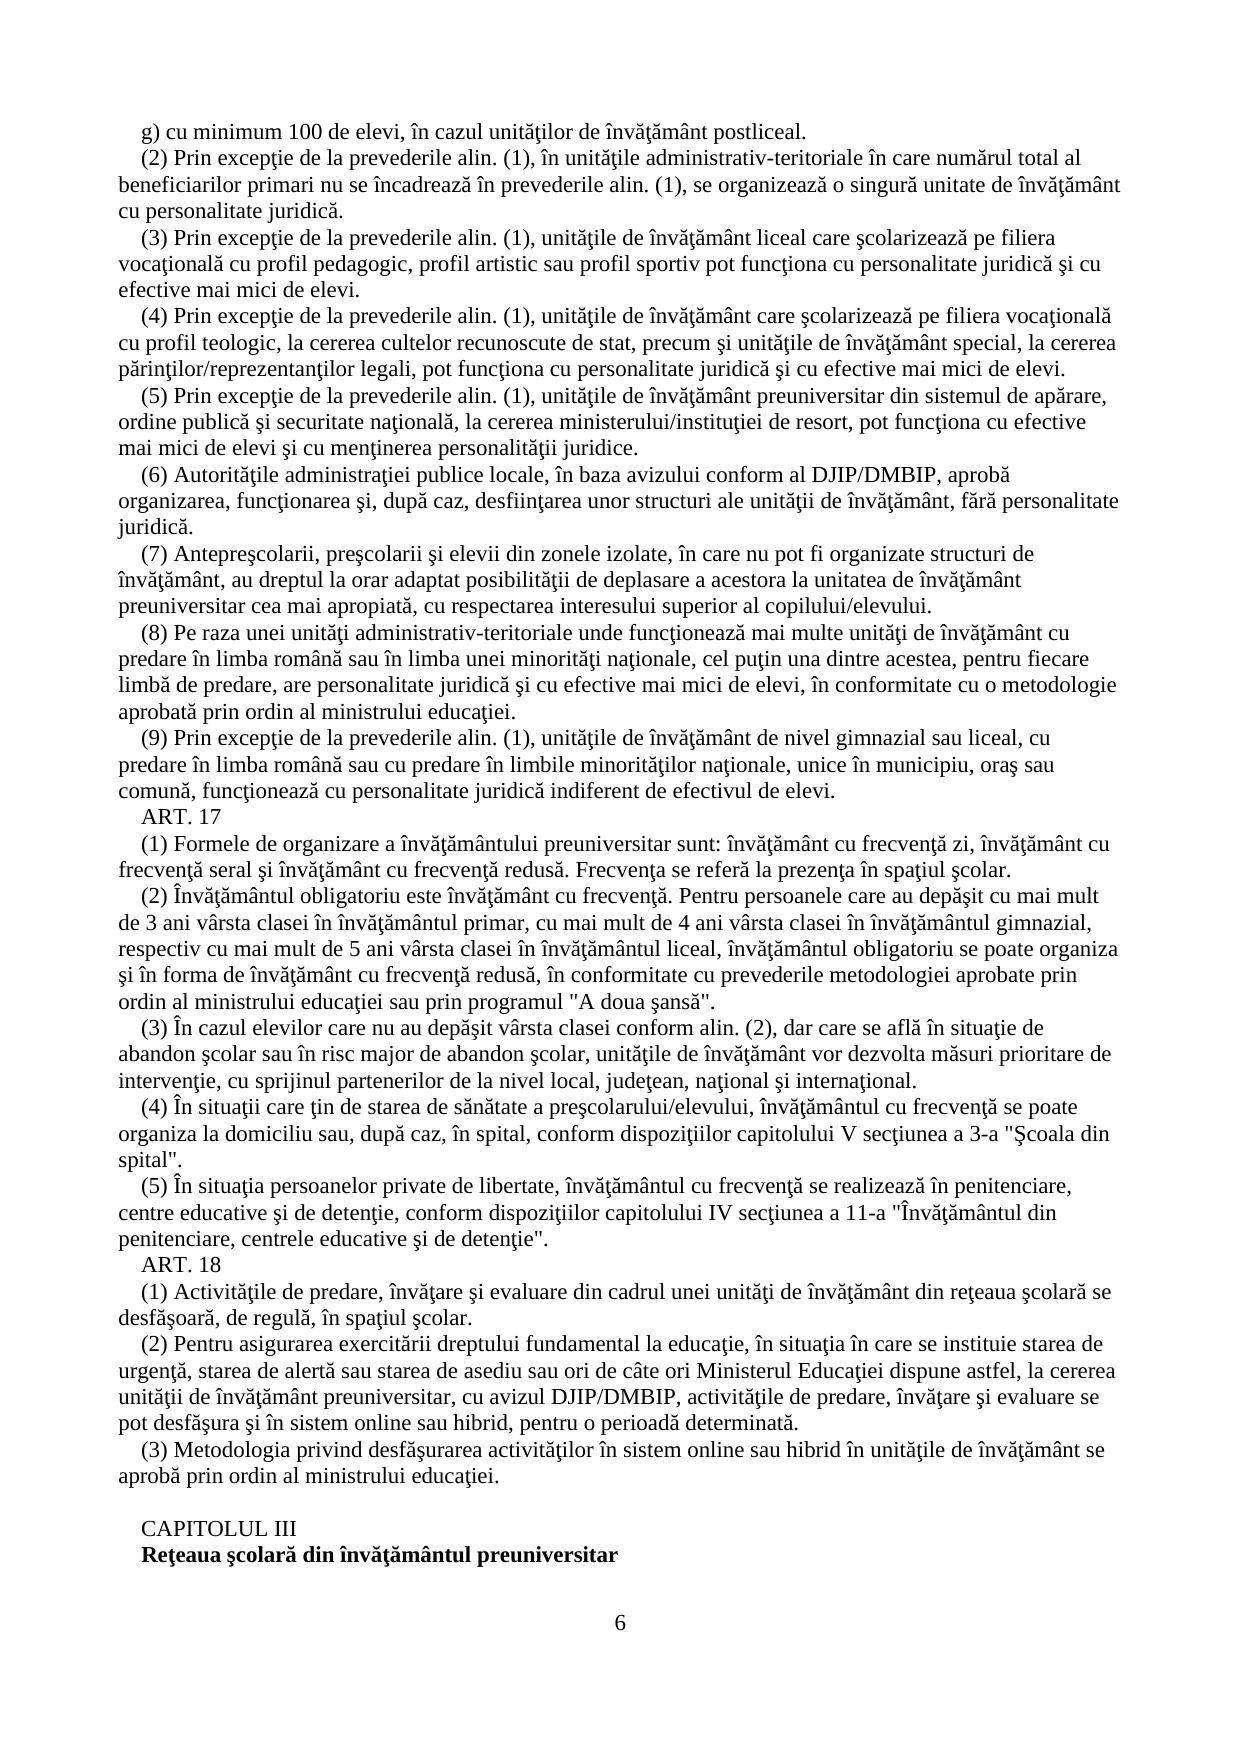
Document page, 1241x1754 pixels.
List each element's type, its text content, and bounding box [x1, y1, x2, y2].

text (4) În situaţii care ţin de starea de sănătate a preşcolarului/elevului, învăţământul cu frecvenţă se poate organiza la domiciliu sau, după caz, în spital, conform dispoziţiilor capitolului V secţiunea a 3-a "Şcoala din spital". [118, 1093, 1122, 1172]
text (2) Pentru asigurarea exercitării dreptului fundamental la educaţie, în situaţia în care se instituie starea de urgenţă, starea de alertă sau starea de asediu sau ori de câte ori Ministerul Educaţiei dispune astfel, la cererea unităţii de învăţământ preuniversitar, cu avizul DJIP/DMBIP, activităţile de predare, învăţare şi evaluare se pot desfăşura şi în sistem online sau hibrid, pentru o perioadă determinată. [118, 1330, 1122, 1436]
text (5) Prin excepţie de la prevederile alin. (1), unităţile de învăţământ preuniversitar din sistemul de apărare, ordine publică şi securitate naţională, la cererea ministerului/instituţiei de resort, pot funcţiona cu efective mai mici de elevi şi cu menţinerea personalităţii juridice. [118, 382, 1122, 461]
text (7) Antepreşcolarii, preşcolarii şi elevii din zonele izolate, în care nu pot fi organizate structuri de învăţământ, au dreptul la orar adaptat posibilităţii de deplasare a acestora la unitatea de învăţământ preuniversitar cea mai apropiată, cu respectarea interesului superior al copilului/elevului. [118, 540, 1122, 619]
text (8) Pe raza unei unităţi administrativ-teritoriale unde funcţionează mai multe unităţi de învăţământ cu predare în limba română sau în limba unei minorităţi naţionale, cel puţin una dintre acestea, pentru fiecare limbă de predare, are personalitate juridică şi cu efective mai mici de elevi, în conformitate cu o metodologie aprobată prin ordin al ministrului educaţiei. [118, 619, 1122, 724]
text (2) Prin excepţie de la prevederile alin. (1), în unităţile administrativ-teritoriale în care numărul total al beneficiarilor primari nu se încadrează în prevederile alin. (1), se organizează o singură unitate de învăţământ cu personalitate juridică. [118, 144, 1122, 223]
text (3) Prin excepţie de la prevederile alin. (1), unităţile de învăţământ liceal care şcolarizează pe filiera vocaţională cu profil pedagogic, profil artistic sau profil sportiv pot funcţiona cu personalitate juridică şi cu efective mai mici de elevi. [118, 223, 1122, 303]
text ART. 17 [118, 803, 1122, 830]
text (4) Prin excepţie de la prevederile alin. (1), unităţile de învăţământ care şcolarizează pe filiera vocaţională cu profil teologic, la cererea cultelor recunoscute de stat, precum şi unităţile de învăţământ special, la cererea părinţilor/reprezentanţilor legali, pot funcţiona cu personalitate juridică şi cu efective mai mici de elevi. [118, 303, 1122, 382]
text (2) Învăţământul obligatoriu este învăţământ cu frecvenţă. Pentru persoanele care au depăşit cu mai mult de 3 ani vârsta clasei în învăţământul primar, cu mai mult de 4 ani vârsta clasei în învăţământul gimnazial, respectiv cu mai mult de 5 ani vârsta clasei în învăţământul liceal, învăţământul obligatoriu se poate organiza şi în forma de învăţământ cu frecvenţă redusă, în conformitate cu prevederile metodologiei aprobate prin ordin al ministrului educaţiei sau prin programul "A doua şansă". [118, 882, 1122, 1014]
text CAPITOLUL III [118, 1515, 1122, 1541]
text (1) Activităţile de predare, învăţare şi evaluare din cadrul unei unităţi de învăţământ din reţeaua şcolară se desfăşoară, de regulă, în spaţiul şcolar. [118, 1278, 1122, 1330]
text (3) Metodologia privind desfăşurarea activităţilor în sistem online sau hibrid în unităţile de învăţământ se aprobă prin ordin al ministrului educaţiei. [118, 1436, 1122, 1488]
text (9) Prin excepţie de la prevederile alin. (1), unităţile de învăţământ de nivel gimnazial sau liceal, cu predare în limba română sau cu predare în limbile minorităţilor naţionale, unice în municipiu, oraş sau comună, funcţionează cu personalitate juridică indiferent de efectivul de elevi. [118, 724, 1122, 803]
text g) cu minimum 100 de elevi, în cazul unităţilor de învăţământ postliceal. [118, 118, 1122, 144]
text (6) Autorităţile administraţiei publice locale, în baza avizului conform al DJIP/DMBIP, aprobă organizarea, funcţionarea şi, după caz, desfiinţarea unor structuri ale unităţii de învăţământ, fără personalitate juridică. [118, 461, 1122, 540]
text (5) În situaţia persoanelor private de libertate, învăţământul cu frecvenţă se realizează în penitenciare, centre educative şi de detenţie, conform dispoziţiilor capitolului IV secţiunea a 11-a "Învăţământul din penitenciare, centrele educative şi de detenţie". [118, 1172, 1122, 1251]
text Reţeaua şcolară din învăţământul preuniversitar [118, 1541, 1122, 1568]
text (1) Formele de organizare a învăţământului preuniversitar sunt: învăţământ cu frecvenţă zi, învăţământ cu frecvenţă seral şi învăţământ cu frecvenţă redusă. Frecvenţa se referă la prezenţa în spaţiul şcolar. [118, 830, 1122, 882]
text (3) În cazul elevilor care nu au depăşit vârsta clasei conform alin. (2), dar care se află în situaţie de abandon şcolar sau în risc major de abandon şcolar, unităţile de învăţământ vor dezvolta măsuri prioritare de intervenţie, cu sprijinul partenerilor de la nivel local, judeţean, naţional şi internaţional. [118, 1014, 1122, 1093]
text ART. 18 [118, 1251, 1122, 1278]
